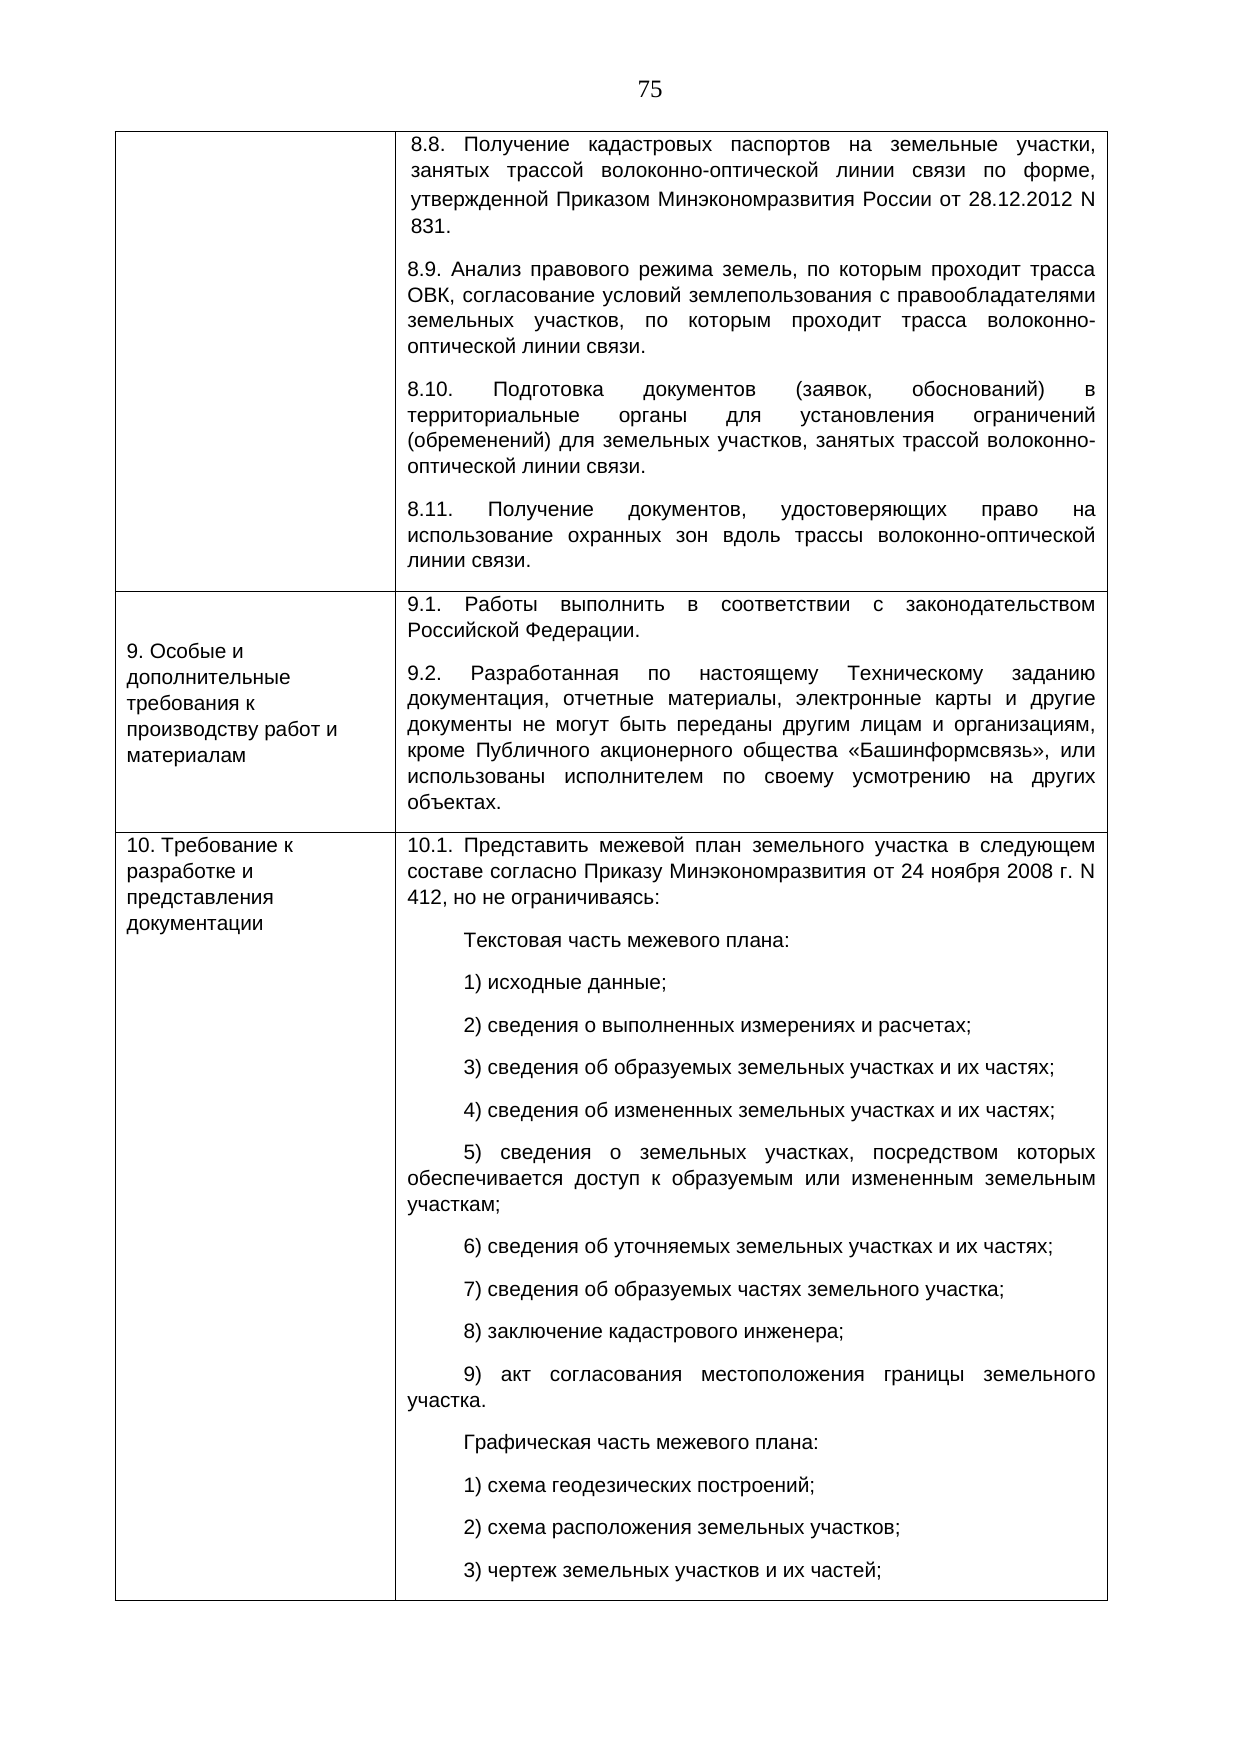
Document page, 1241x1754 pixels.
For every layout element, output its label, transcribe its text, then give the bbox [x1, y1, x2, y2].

table_cell 9. Особые и дополнительные требования к производству работ и материалам [116, 592, 395, 832]
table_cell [116, 833, 395, 1600]
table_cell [396, 833, 1107, 1600]
table_cell 9.1. Работы выполнить в соответствии с законодательством Российской Федерации. 9.2. Разработанная по настоящему Техническому заданию документация, отчетные материалы, электронные карты и другие документы не могут быть переданы другим лицам и организациям, кроме Публичного акционерного общества «Башинформсвязь», или использованы исполнителем по своему усмотрению на других объектах. [396, 592, 1107, 832]
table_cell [116, 132, 395, 591]
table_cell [396, 132, 1107, 591]
